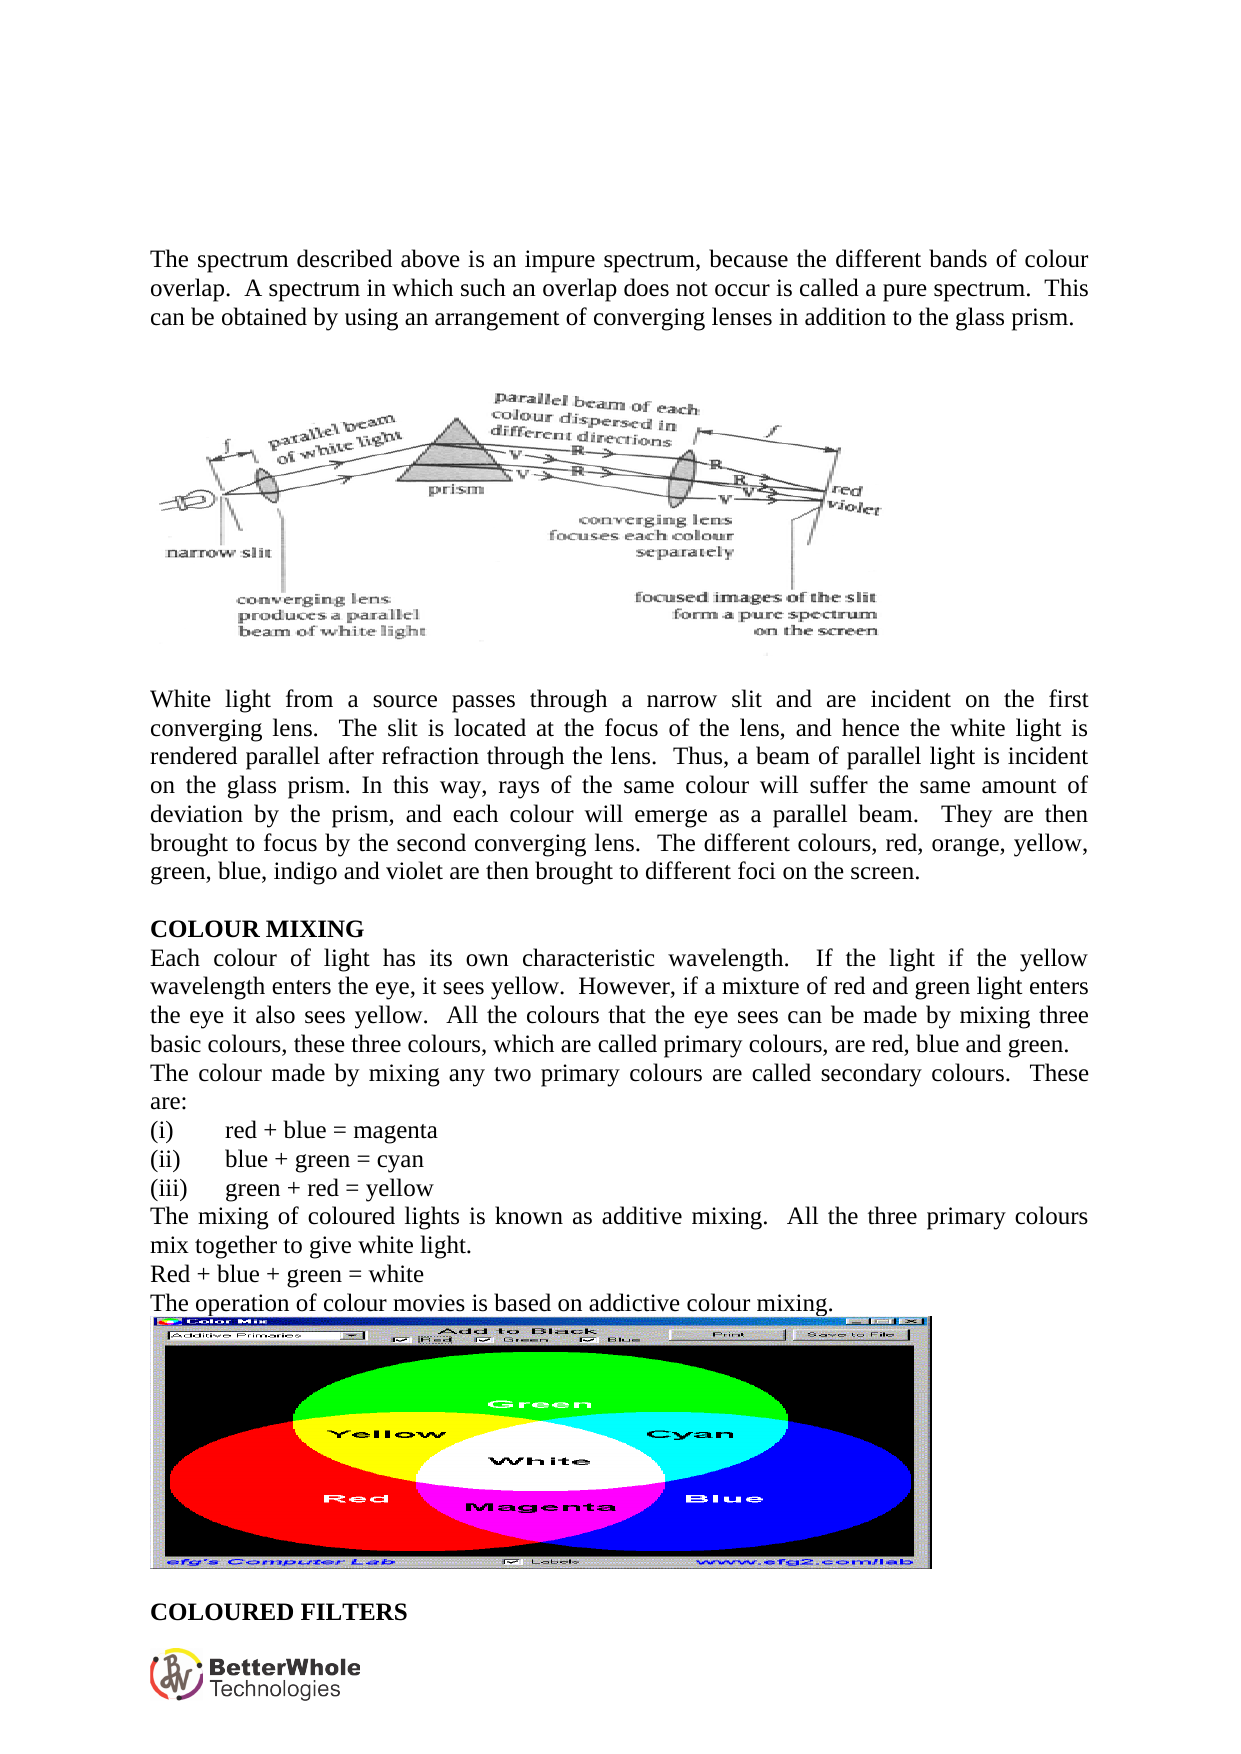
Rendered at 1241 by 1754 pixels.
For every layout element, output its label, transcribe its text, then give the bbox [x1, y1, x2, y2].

text The mixing of coloured lights is known as additive mixing. All the three primary colours mix together to give white light. [150, 1201, 1090, 1259]
text Red + blue + green = white [150, 1259, 1090, 1288]
picture [150, 1316, 932, 1569]
text The colour made by mixing any two primary colours are called secondary colours. These are: [150, 1058, 1090, 1115]
picture [150, 359, 938, 656]
text (iii) green + red = yellow [150, 1173, 1090, 1201]
picture [150, 1648, 360, 1701]
text COLOURED FILTERS [150, 1597, 1090, 1626]
text COLOUR MIXING [150, 914, 1090, 943]
text The operation of colour movies is based on addictive colour mixing. [150, 1288, 1090, 1316]
text Each colour of light has its own characteristic wavelength. If the light if the yellow wavelength enters the eye, it sees yellow. However, if a mixture of red and green light enters the eye it also sees yellow. All the colours that the eye sees can be made by mixing three basic colours, these three colours, which are called primary colours, are red, blue and green. [150, 943, 1090, 1058]
text White light from a source passes through a narrow slit and are incident on the first converging lens. The slit is located at the focus of the lens, and hence the white light is rendered parallel after refraction through the lens. Thus, a beam of parallel light is incident on the glass prism. In this way, rays of the same colour will suffer the same amount of deviation by the prism, and each colour will emerge as a parallel beam. They are then brought to focus by the second converging lens. The different colours, red, orange, yellow, green, blue, indigo and violet are then brought to different foci on the screen. [150, 684, 1090, 885]
text The spectrum described above is an impure spectrum, because the different bands of colour overlap. A spectrum in which such an overlap does not occur is called a pure spectrum. This can be obtained by using an arrangement of converging lenses in addition to the glass prism. [150, 244, 1090, 330]
text (i) red + blue = magenta [150, 1115, 1090, 1144]
text (ii) blue + green = cyan [150, 1144, 1090, 1173]
